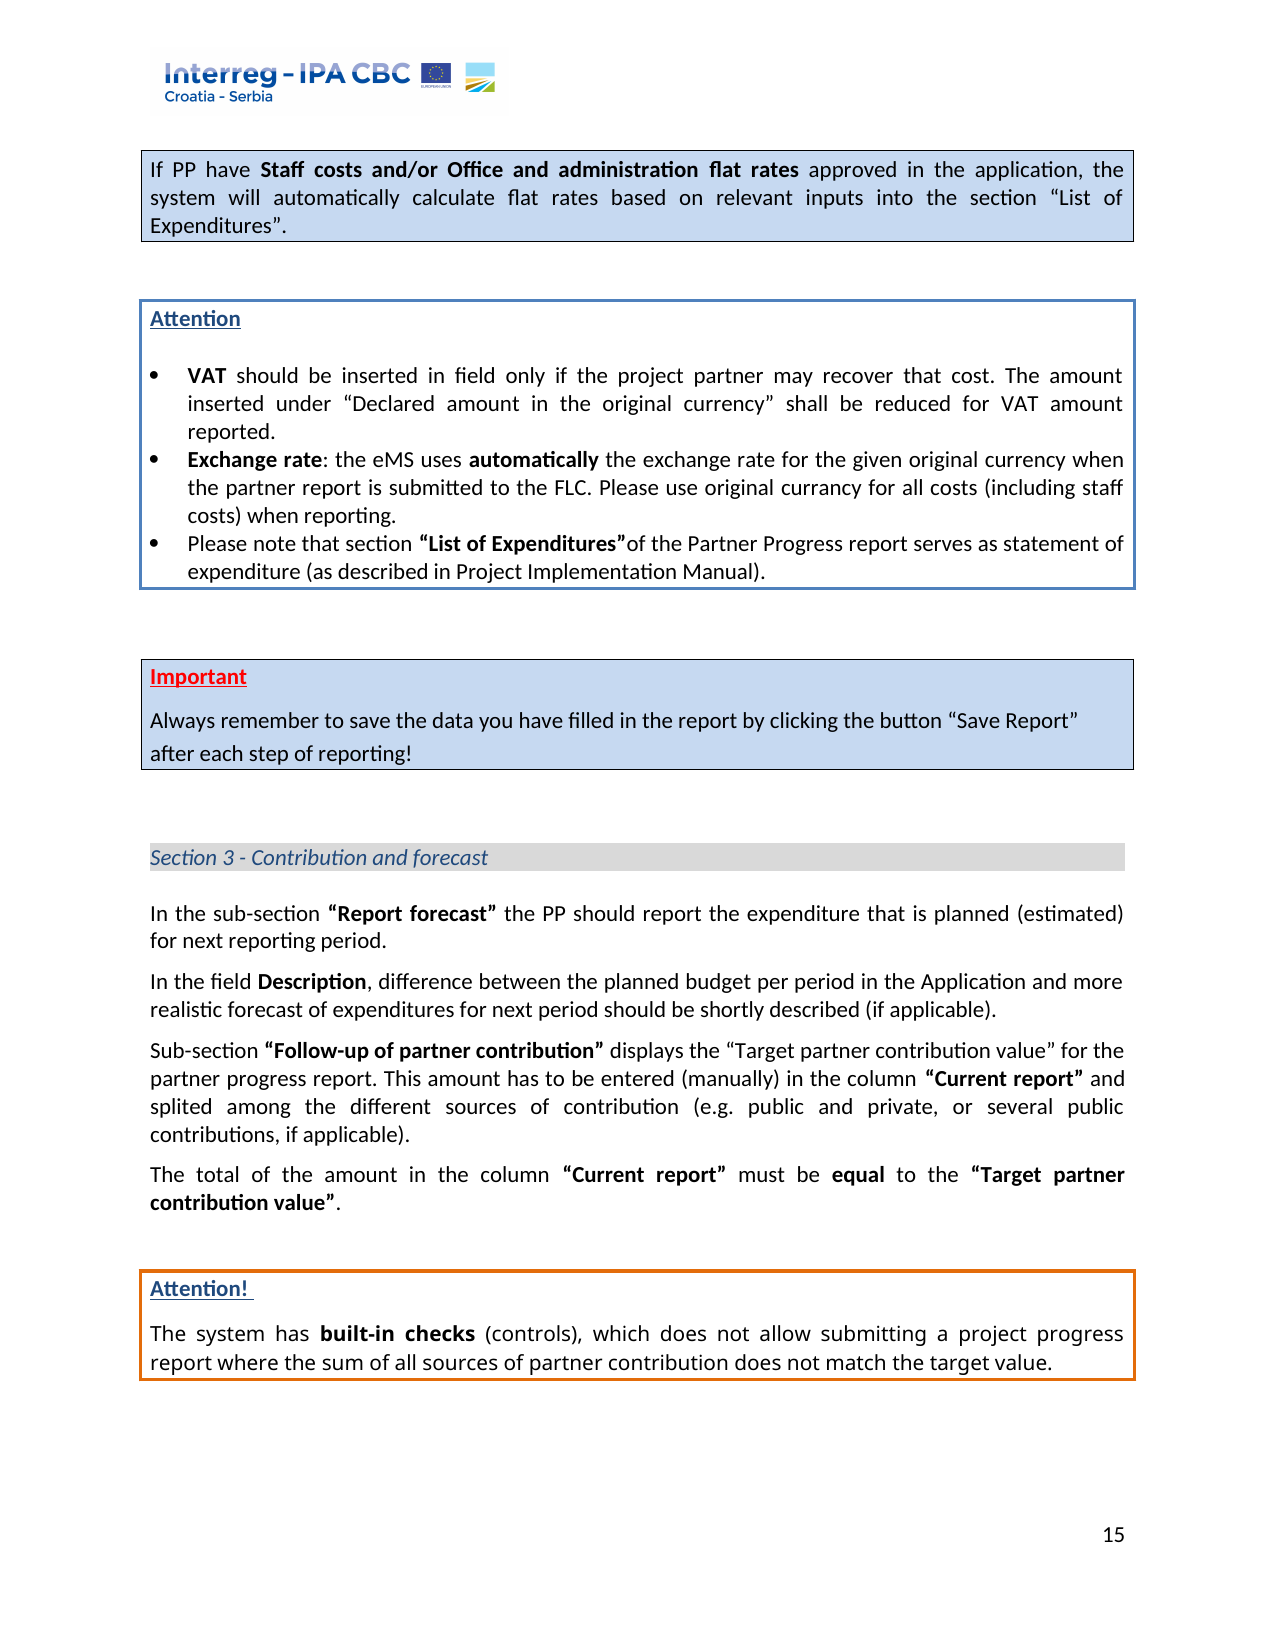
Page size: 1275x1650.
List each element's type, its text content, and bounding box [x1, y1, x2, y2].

picture [150, 47, 510, 116]
text The system has built-in checks (controls), which does not allow submitting a project progress report where the sum of all sources of partner contribution does not match the target value. [142, 1314, 1133, 1378]
text In the field Description, difference between the planned budget per period in the Application and more realistic forecast of expenditures for next period should be shortly described (if applicable). [150, 967, 1125, 1023]
text Section 3 - Contribution and forecast [150, 843, 1125, 871]
text If PP have Staff costs and/or Office and administration flat rates approved in the application, the system will automatically calculate flat rates based on relevant inputs into the section “List of Expenditures”. [142, 151, 1133, 241]
list VAT should be inserted in field only if the project partner may recover that cost. The amount inserted under “Declared amount in the original currency” shall be reduced for VAT amount reported. [142, 356, 1133, 445]
text The total of the amount in the column “Current report” must be equal to the “Target partner contribution value”. [150, 1160, 1125, 1216]
text Important [142, 660, 1133, 690]
text Attention [142, 302, 1133, 332]
text In the sub-section “Report forecast” the PP should report the expenditure that is planned (estimated) for next reporting period. [150, 899, 1125, 955]
text Sub-section “Follow-up of partner contribution” displays the “Target partner contribution value” for the partner progress report. This amount has to be entered (manually) in the column “Current report” and splited among the different sources of contribution (e.g. public and private, or several public contributions, if applicable). [150, 1036, 1125, 1148]
text Always remember to save the data you have filled in the report by clicking the button “Save Report” after each step of reporting! [142, 703, 1133, 769]
list Please note that section “List of Expenditures”of the Partner Progress report serves as statement of expenditure (as described in Project Implementation Manual). [142, 524, 1133, 587]
text Attention! [142, 1273, 1133, 1303]
list Exchange rate: the eMS uses automatically the exchange rate for the given original currency when the partner report is submitted to the FLC. Please use original currancy for all costs (including staff costs) when reporting. [150, 445, 1125, 524]
